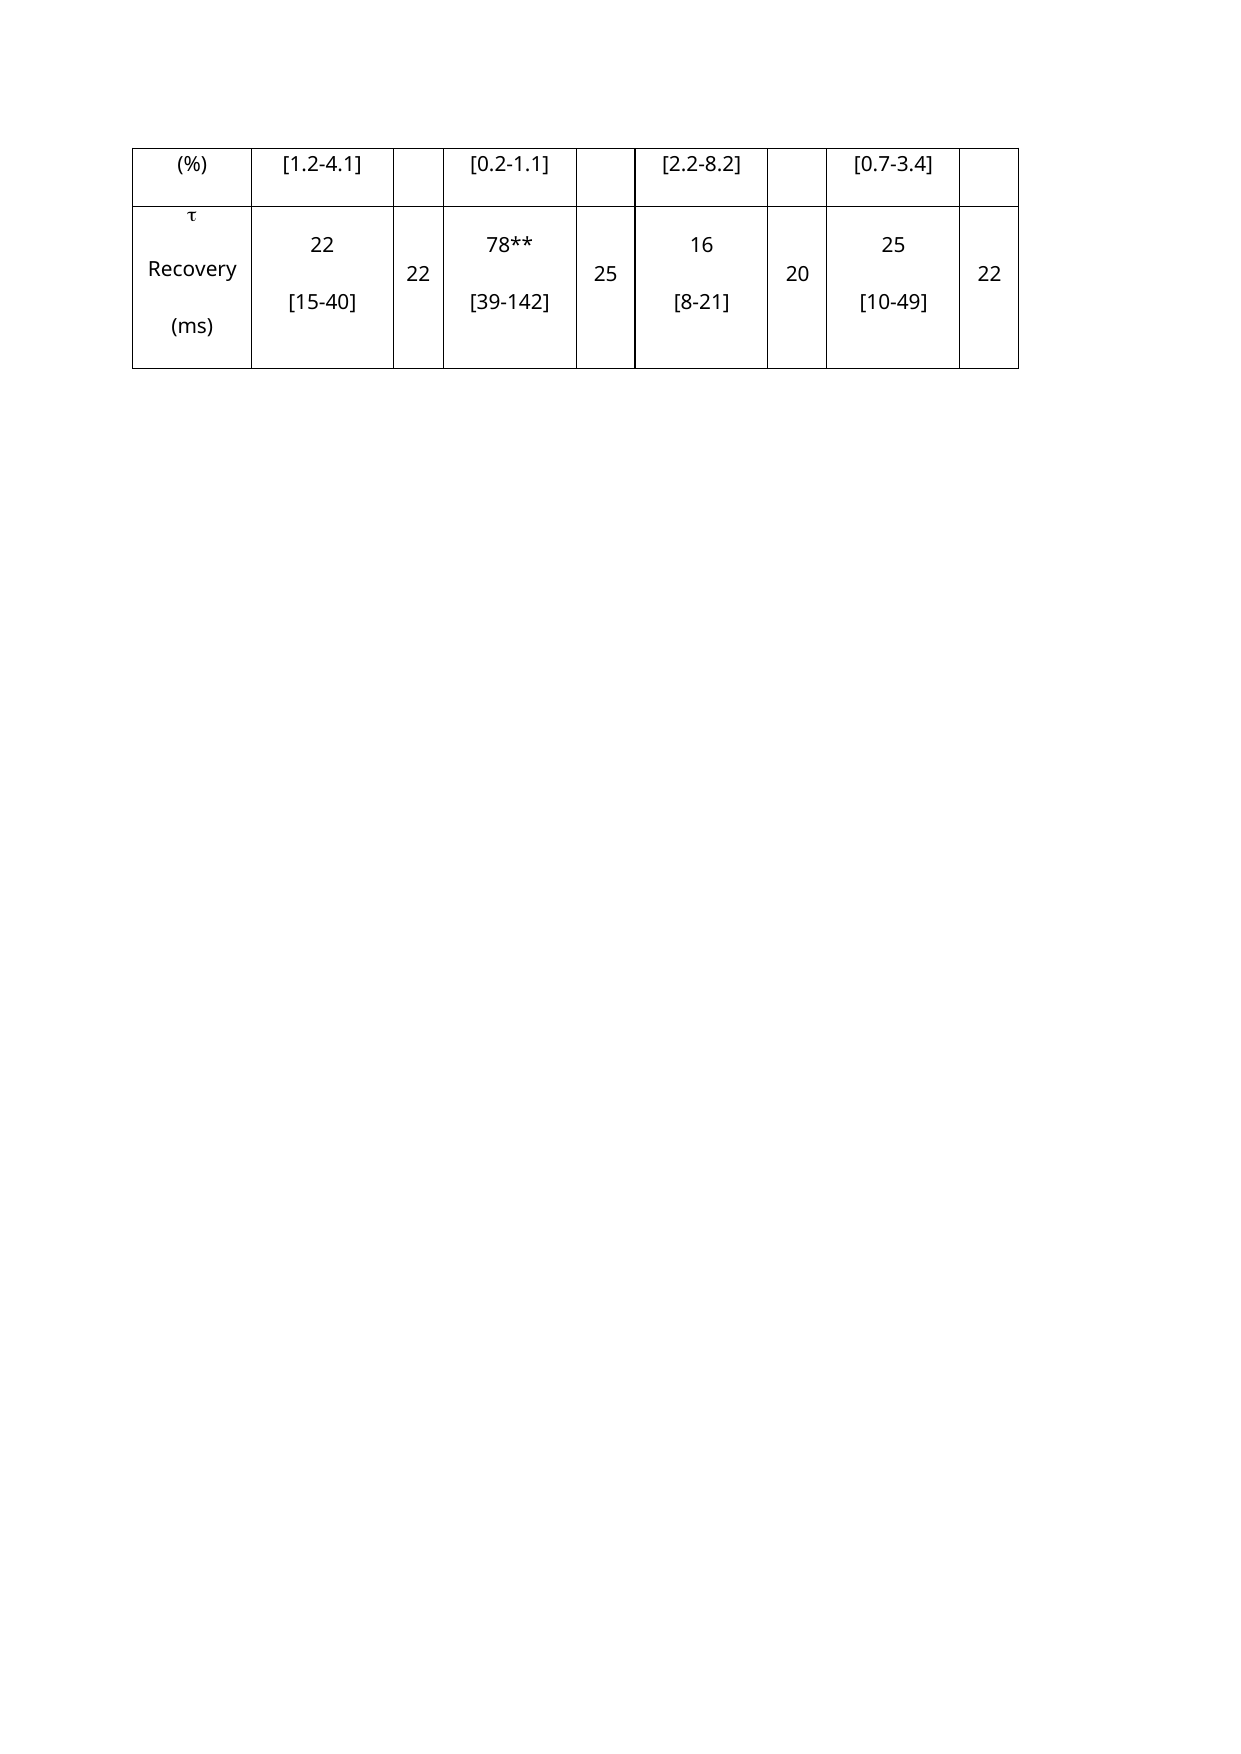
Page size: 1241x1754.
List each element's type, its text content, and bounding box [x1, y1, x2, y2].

table_cell 22 [960, 207, 1018, 368]
table_cell 16 [8-21] [636, 207, 767, 368]
table_cell 59 [394, 149, 443, 206]
table_cell 49 [768, 149, 826, 206]
table_cell 22 [15-40] [252, 207, 393, 368]
table_cell 20 [768, 207, 826, 368]
table_cell 78** [39-142] [444, 207, 576, 368]
table_cell 25 [577, 207, 634, 368]
table_cell Recovery (ms) [133, 207, 251, 368]
table_cell 47 [960, 149, 1018, 206]
table_cell 0.5*** [0.2-1.1] [444, 149, 576, 206]
table_cell ss/peak current (%) [133, 149, 251, 206]
table_cell 2.0 [0.7-3.4] [827, 149, 959, 206]
table_cell 22 [394, 207, 443, 368]
table_cell 25 [10-49] [827, 207, 959, 368]
table_cell 42 [577, 149, 634, 206]
table_cell 5.0* [2.2-8.2] [636, 149, 767, 206]
table_cell 1.9 [1.2-4.1] [252, 149, 393, 206]
